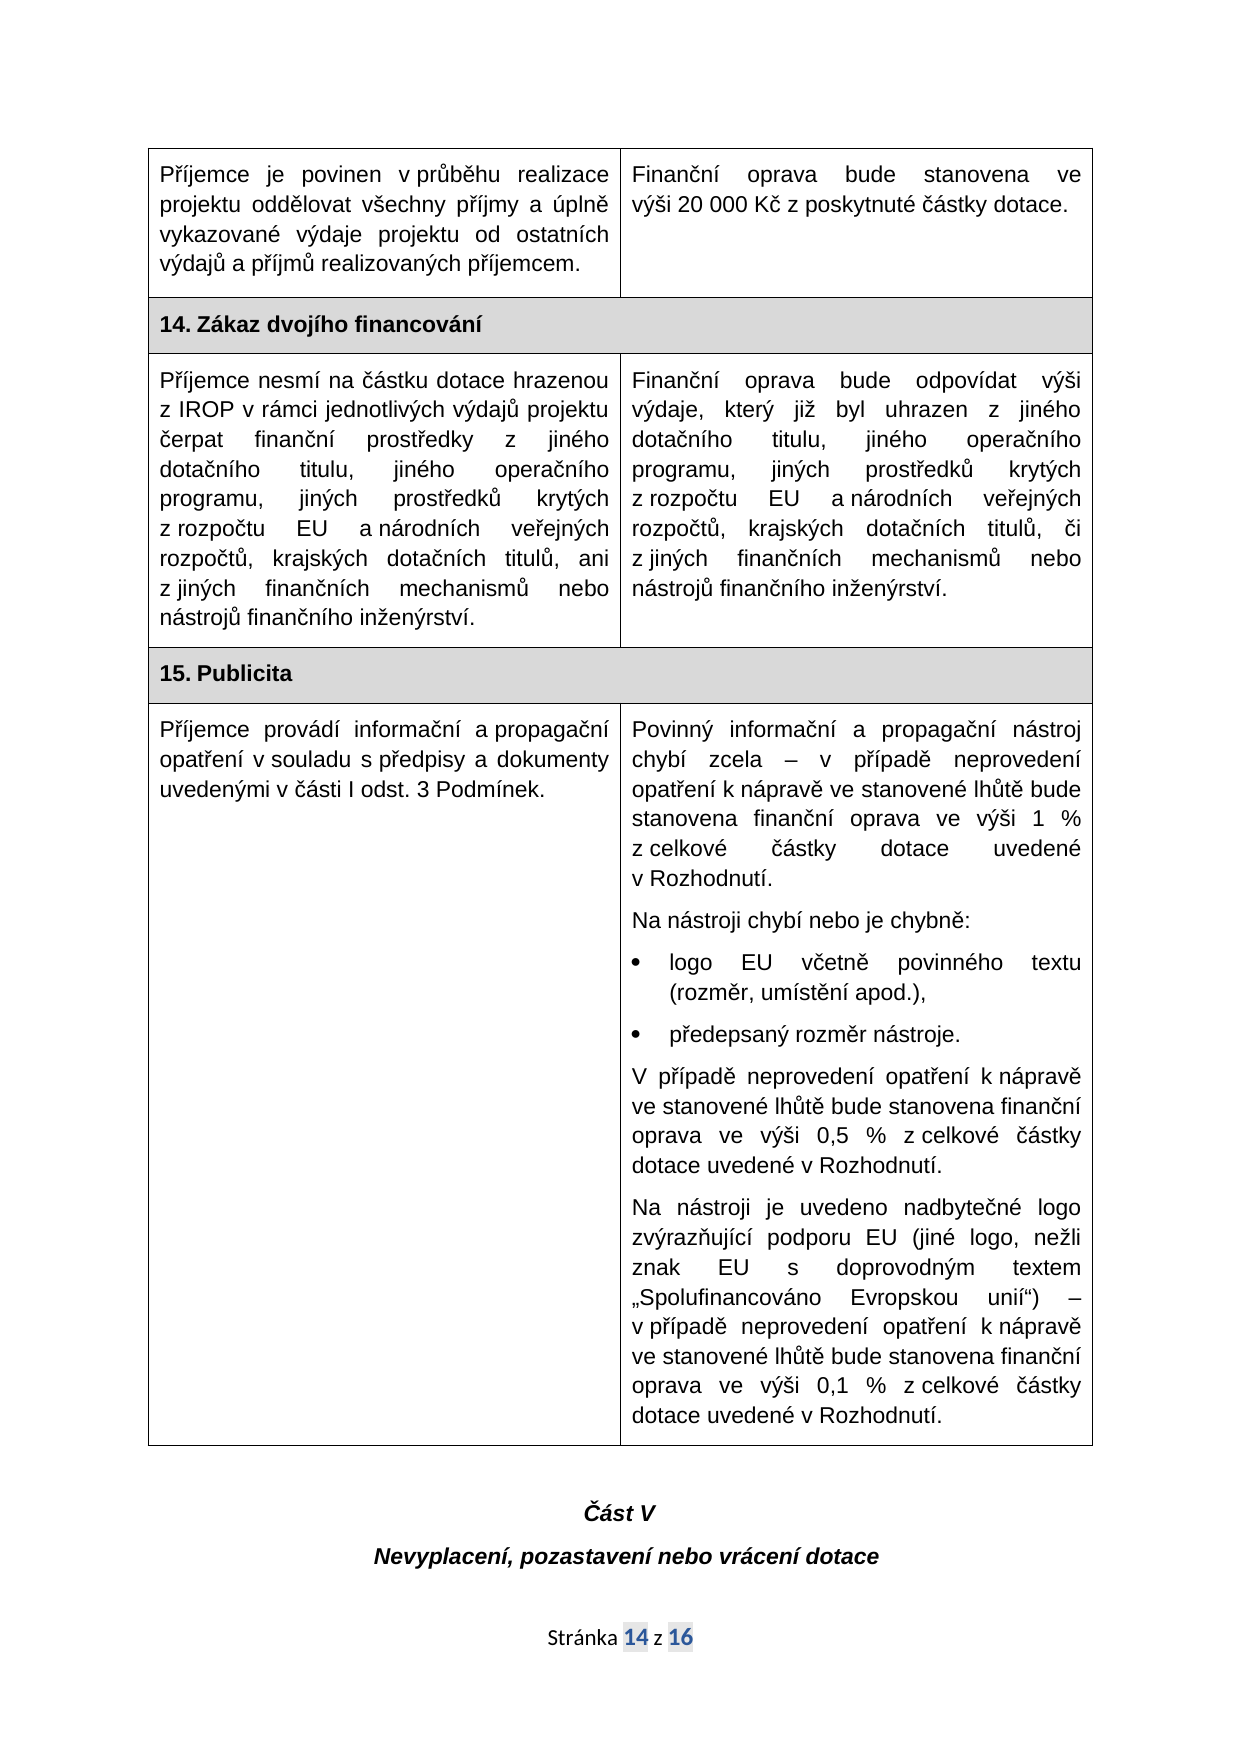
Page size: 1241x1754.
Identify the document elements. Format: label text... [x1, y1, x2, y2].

table_cell Příjemce je povinen v průběhu realizace projektu oddělovat všechny příjmy a úplně vykazované výdaje projektu od ostatních výdajů a příjmů realizovaných příjemcem. [149, 149, 620, 297]
table_cell Finanční oprava bude odpovídat výši výdaje, který již byl uhrazen z jiného dotačního titulu, jiného operačního programu, jiných prostředků krytých z rozpočtu EU a národních veřejných rozpočtů, krajských dotačních titulů, či z jiných finančních mechanismů nebo nástrojů finančního inženýrství. [621, 354, 1092, 647]
table_cell Příjemce provádí informační a propagační opatření v souladu s předpisy a dokumenty uvedenými v části I odst. 3 Podmínek. [149, 704, 620, 1445]
table_cell Publicita [149, 648, 1092, 703]
table_cell Povinný informační a propagační nástroj chybí zcela – v případě neprovedení opatření k nápravě ve stanovené lhůtě bude stanovena finanční oprava ve výši 1 % z celkové částky dotace uvedené v Rozhodnutí. Na nástroji chybí nebo je chybně: logo EU včetně povinného textu (rozměr, umístění apod.), předepsaný rozměr nástroje. V případě neprovedení opatření k nápravě ve stanovené lhůtě bude stanovena finanční oprava ve výši 0,5 % z celkové částky dotace uvedené v Rozhodnutí. Na nástroji je uvedeno nadbytečné logo zvýrazňující podporu EU (jiné logo, nežli znak EU s doprovodným textem „Spolufinancováno Evropskou unií“) – v případě neprovedení opatření k nápravě ve stanovené lhůtě bude stanovena finanční oprava ve výši 0,1 % z celkové částky dotace uvedené v Rozhodnutí. [621, 704, 1092, 1445]
text Nevyplacení, pozastavení nebo vrácení dotace [162, 1543, 1093, 1569]
table_cell Příjemce nesmí na částku dotace hrazenou z IROP v rámci jednotlivých výdajů projektu čerpat finanční prostředky z jiného dotačního titulu, jiného operačního programu, jiných prostředků krytých z rozpočtu EU a národních veřejných rozpočtů, krajských dotačních titulů, ani z jiných finančních mechanismů nebo nástrojů finančního inženýrství. [149, 354, 620, 647]
table_cell Zákaz dvojího financování [149, 298, 1092, 353]
subtitle Část V [148, 1500, 1093, 1527]
table_cell Finanční oprava bude stanovena ve výši 20 000 Kč z poskytnuté částky dotace. [621, 149, 1092, 297]
